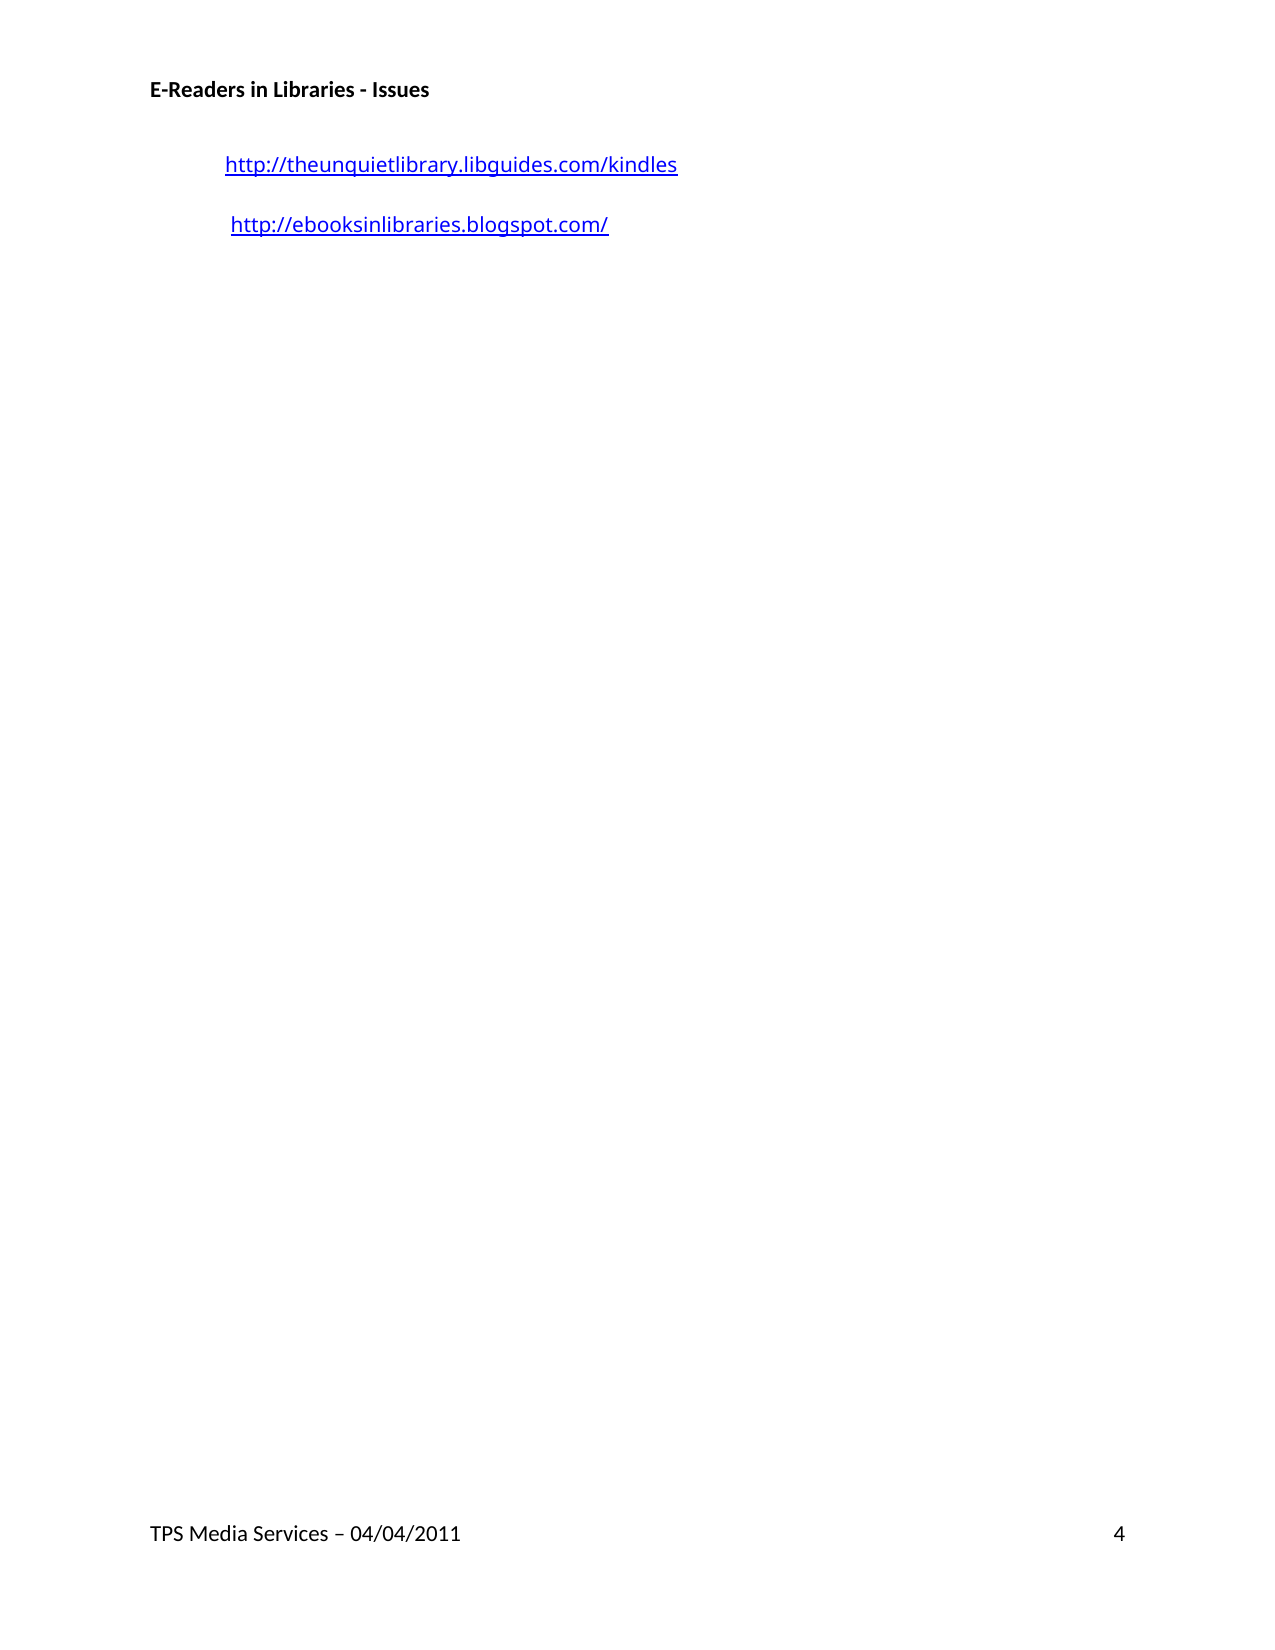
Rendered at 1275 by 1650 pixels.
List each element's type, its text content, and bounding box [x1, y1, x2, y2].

text http://ebooksinlibraries.blogspot.com/ [150, 210, 1125, 238]
text http://theunquietlibrary.libguides.com/kindles [150, 150, 1125, 178]
